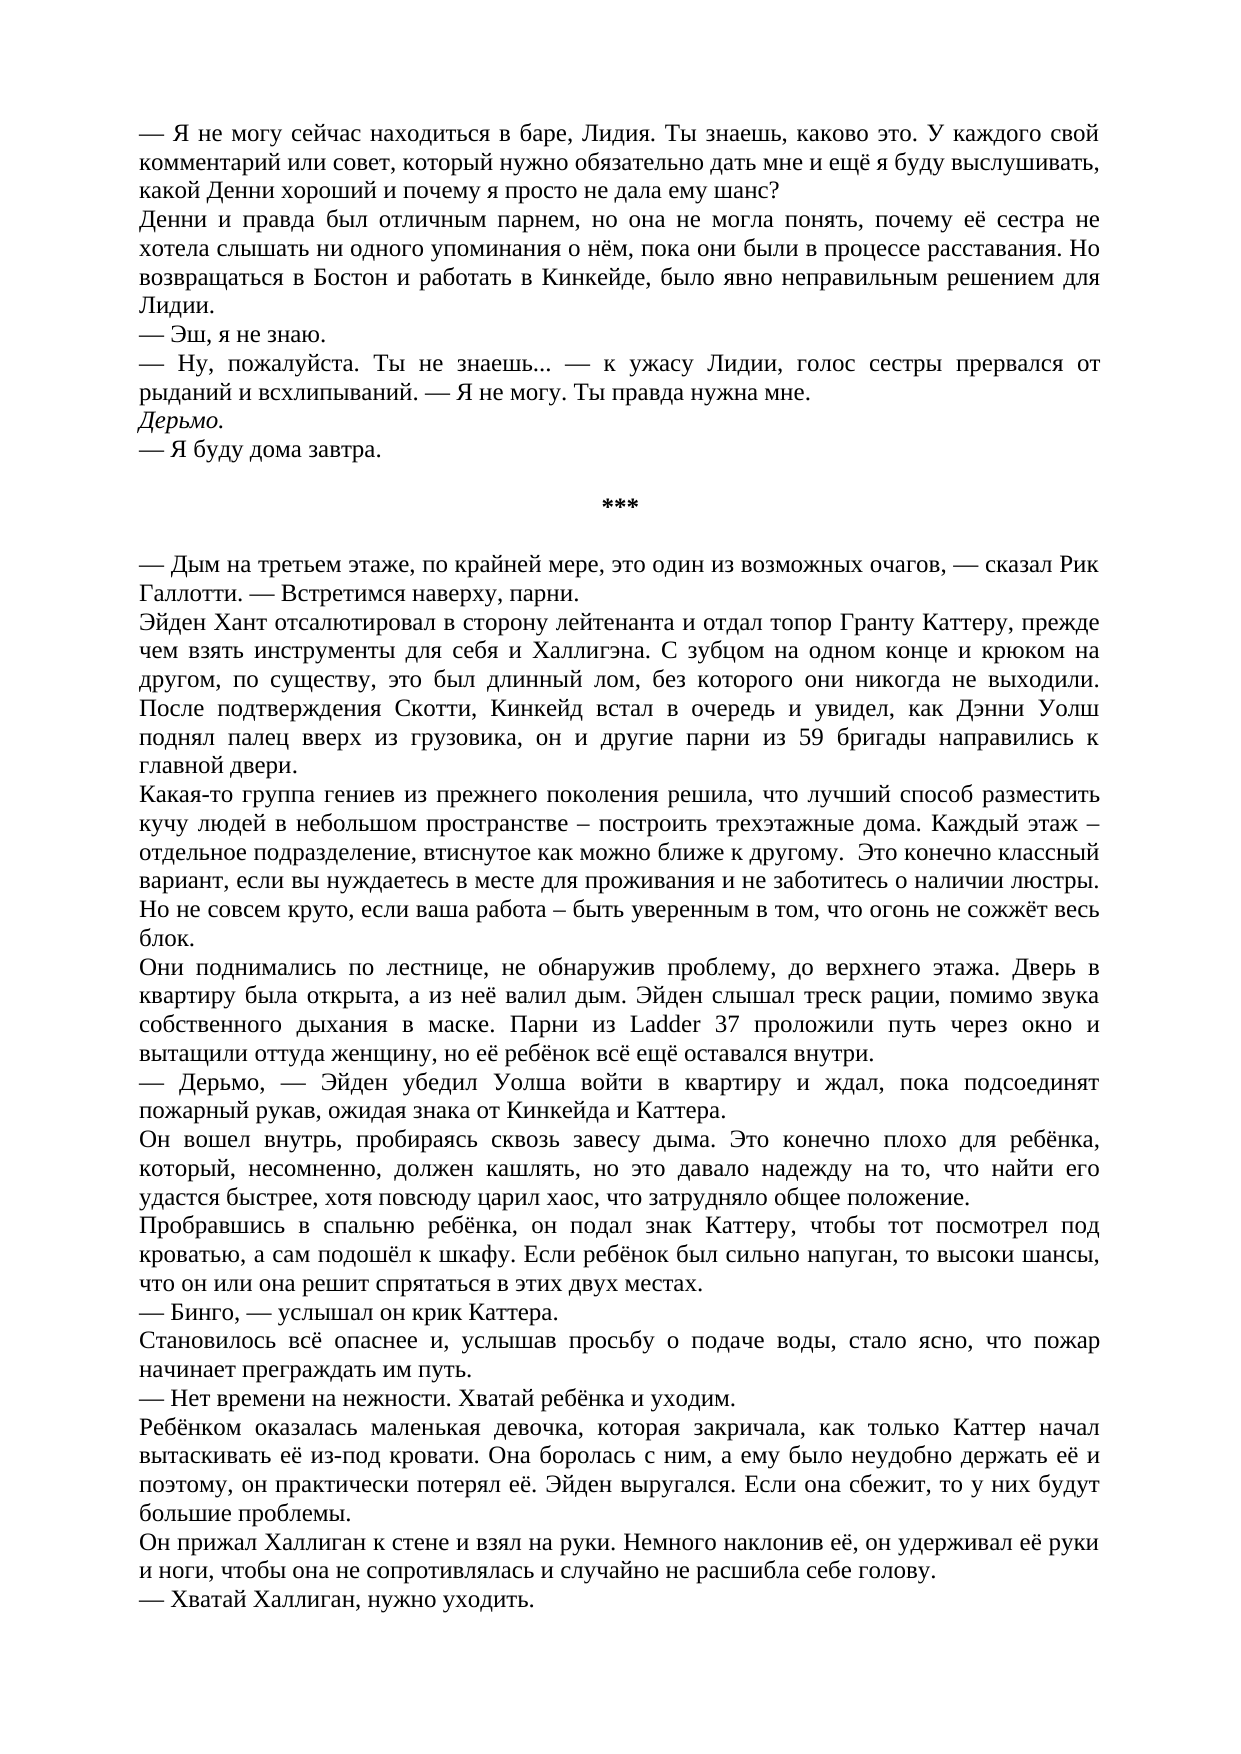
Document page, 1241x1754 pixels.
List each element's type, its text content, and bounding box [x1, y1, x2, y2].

text — Я буду дома завтра. [139, 434, 1101, 463]
text Дерьмо. [139, 406, 1101, 434]
text Эйден Хант отсалютировал в сторону лейтенанта и отдал топор Гранту Каттеру, прежде чем взять инструменты для себя и Халлигэна. С зубцом на одном конце и крюком на другом, по существу, это был длинный лом, без которого они никогда не выходили. После подтверждения Скотти, Кинкейд встал в очередь и увидел, как Дэнни Уолш поднял палец вверх из грузовика, он и другие парни из 59 бригады направились к главной двери. [139, 607, 1101, 779]
text — Эш, я не знаю. [139, 319, 1101, 348]
text — Дерьмо, — Эйден убедил Уолша войти в квартиру и ждал, пока подсоединят пожарный рукав, ожидая знака от Кинкейда и Каттера. [139, 1067, 1101, 1124]
text — Я не могу сейчас находиться в баре, Лидия. Ты знаешь, каково это. У каждого свой комментарий или совет, который нужно обязательно дать мне и ещё я буду выслушивать, какой Денни хороший и почему я просто не дала ему шанс? [139, 118, 1101, 204]
text — Дым на третьем этаже, по крайней мере, это один из возможных очагов, — сказал Рик Галлотти. — Встретимся наверху, парни. [139, 549, 1101, 607]
text — Бинго, — услышал он крик Каттера. [139, 1297, 1101, 1326]
text — Хватай Халлиган, нужно уходить. [139, 1584, 1101, 1613]
text Он прижал Халлиган к стене и взял на руки. Немного наклонив её, он удерживал её руки и ноги, чтобы она не сопротивлялась и случайно не расшибла себе голову. [139, 1527, 1101, 1584]
text — Ну, пожалуйста. Ты не знаешь... — к ужасу Лидии, голос сестры прервался от рыданий и всхлипываний. — Я не могу. Ты правда нужна мне. [139, 348, 1101, 406]
text — Нет времени на нежности. Хватай ребёнка и уходим. [139, 1383, 1101, 1412]
text Они поднимались по лестнице, не обнаружив проблему, до верхнего этажа. Дверь в квартиру была открыта, а из неё валил дым. Эйден слышал треск рации, помимо звука собственного дыхания в маске. Парни из Ladder 37 проложили путь через окно и вытащили оттуда женщину, но её ребёнок всё ещё оставался внутри. [139, 952, 1101, 1067]
text *** [139, 492, 1101, 521]
text Денни и правда был отличным парнем, но она не могла понять, почему её сестра не хотела слышать ни одного упоминания о нём, пока они были в процессе расставания. Но возвращаться в Бостон и работать в Кинкейде, было явно неправильным решением для Лидии. [139, 204, 1101, 319]
text Пробравшись в спальню ребёнка, он подал знак Каттеру, чтобы тот посмотрел под кроватью, а сам подошёл к шкафу. Если ребёнок был сильно напуган, то высоки шансы, что он или она решит спрятаться в этих двух местах. [139, 1211, 1101, 1297]
text Становилось всё опаснее и, услышав просьбу о подаче воды, стало ясно, что пожар начинает преграждать им путь. [139, 1326, 1101, 1383]
text Ребёнком оказалась маленькая девочка, которая закричала, как только Каттер начал вытаскивать её из-под кровати. Она боролась с ним, а ему было неудобно держать её и поэтому, он практически потерял её. Эйден выругался. Если она сбежит, то у них будут большие проблемы. [139, 1412, 1101, 1527]
text Он вошел внутрь, пробираясь сквозь завесу дыма. Это конечно плохо для ребёнка, который, несомненно, должен кашлять, но это давало надежду на то, что найти его удастся быстрее, хотя повсюду царил хаос, что затрудняло общее положение. [139, 1124, 1101, 1211]
text Какая-то группа гениев из прежнего поколения решила, что лучший способ разместить кучу людей в небольшом пространстве – построить трехэтажные дома. Каждый этаж – отдельное подразделение, втиснутое как можно ближе к другому. Это конечно классный вариант, если вы нуждаетесь в месте для проживания и не заботитесь о наличии люстры. Но не совсем круто, если ваша работа – быть уверенным в том, что огонь не сожжёт весь блок. [139, 779, 1101, 952]
